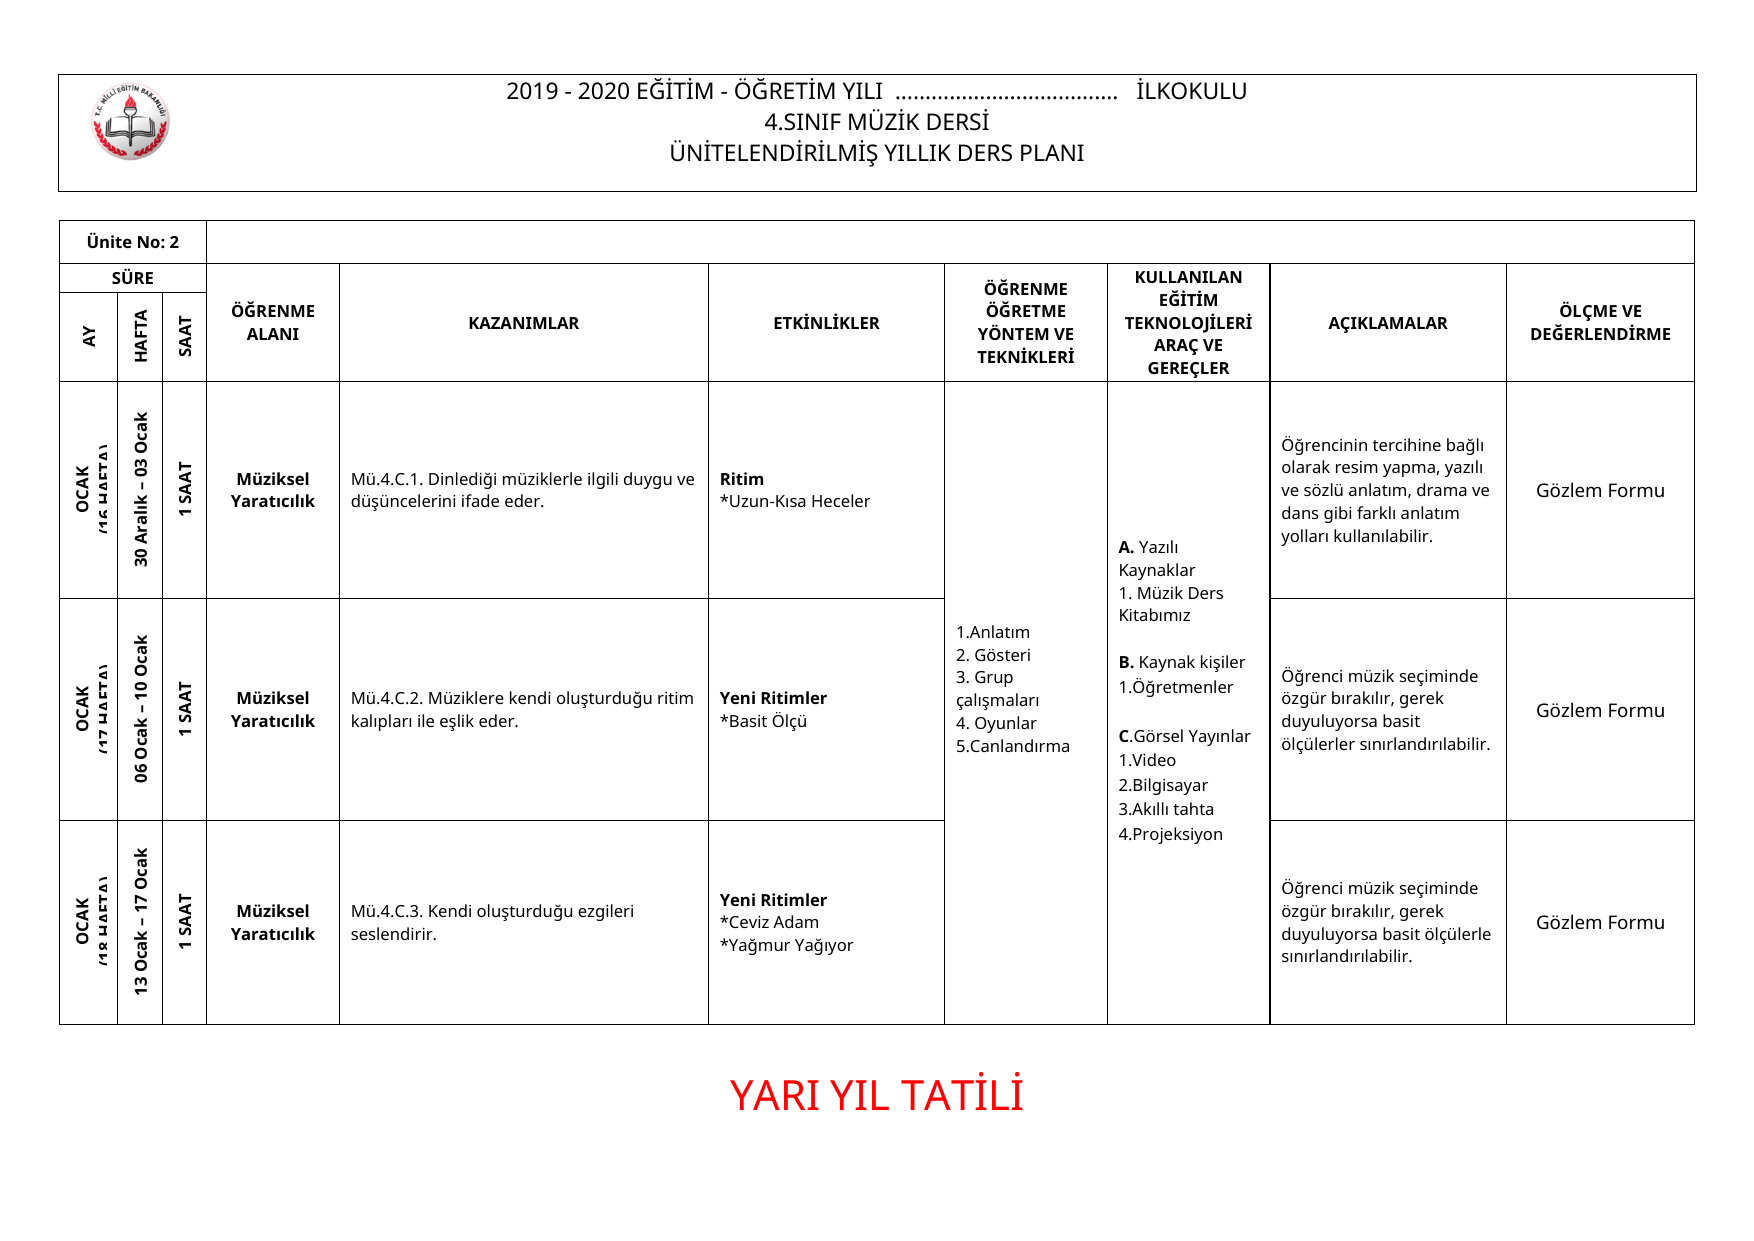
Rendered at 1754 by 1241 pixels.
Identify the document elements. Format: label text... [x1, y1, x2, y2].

table_cell ÖĞRENME ALANI [207, 264, 339, 381]
table_cell AÇIKLAMALAR [1271, 264, 1506, 381]
table_cell Mü.4.C.1. Dinlediği müziklerle ilgili duygu ve düşüncelerini ifade eder. [340, 382, 708, 598]
table_cell 1.Anlatım 2. Gösteri 3. Grup çalışmaları 4. Oyunlar 5.Canlandırma [945, 382, 1107, 1023]
picture [85, 77, 175, 167]
table_cell 1 SAAT [163, 382, 206, 598]
table_cell Gözlem Formu [1507, 821, 1694, 1023]
table_cell SAAT [163, 293, 206, 381]
table_cell Yeni Ritimler *Ceviz Adam *Yağmur Yağıyor [709, 821, 944, 1023]
table_cell Müziksel Yaratıcılık [207, 382, 339, 598]
table_cell Mü.4.C.2. Müziklere kendi oluşturduğu ritim kalıpları ile eşlik eder. [340, 599, 708, 820]
table_cell Ritim *Uzun-Kısa Heceler [709, 382, 944, 598]
table_cell Gözlem Formu [1507, 599, 1694, 820]
table_cell OCAK (18.HAFTA) [60, 821, 117, 1023]
table_cell OCAK (16.HAFTA) [60, 382, 117, 598]
table_cell Müziksel Yaratıcılık [207, 599, 339, 820]
table_cell 30 Aralık – 03 Ocak [118, 382, 162, 598]
table_cell A. Yazılı Kaynaklar 1. Müzik Ders Kitabımız B. Kaynak kişiler 1.Öğretmenler C.Görsel Yayınlar 1.Video 2.Bilgisayar 3.Akıllı tahta 4.Projeksiyon [1108, 382, 1269, 1023]
table_cell KAZANIMLAR [340, 264, 708, 381]
table_cell 06 Ocak – 10 Ocak [118, 599, 162, 820]
table_cell ETKİNLİKLER [709, 264, 944, 381]
table_cell Mü.4.C.3. Kendi oluşturduğu ezgileri seslendirir. [340, 821, 708, 1023]
table_header [207, 221, 1694, 263]
table_cell 1 SAAT [163, 821, 206, 1023]
table_cell Gözlem Formu [1507, 382, 1694, 598]
table_cell Öğrenci müzik seçiminde özgür bırakılır, gerek duyuluyorsa basit ölçülerler sınırlandırılabilir. [1271, 599, 1506, 820]
table_cell Öğrenci müzik seçiminde özgür bırakılır, gerek duyuluyorsa basit ölçülerle sınırlandırılabilir. [1271, 821, 1506, 1023]
table_cell Müziksel Yaratıcılık [207, 821, 339, 1023]
table_cell HAFTA [118, 293, 162, 381]
table_cell Yeni Ritimler *Basit Ölçü [709, 599, 944, 820]
table_header Ünite No: 2 [60, 221, 206, 263]
table_cell ÖĞRENME ÖĞRETME YÖNTEM VE TEKNİKLERİ [945, 264, 1107, 381]
table_cell OCAK (17.HAFTA) [60, 599, 117, 820]
table_cell 13 Ocak – 17 Ocak [118, 821, 162, 1023]
table_cell 1 SAAT [163, 599, 206, 820]
table_cell ÖLÇME VE DEĞERLENDİRME [1507, 264, 1694, 381]
table_cell SÜRE [60, 264, 206, 292]
table_cell AY [60, 293, 117, 381]
text YARI YIL TATİLİ [59, 1066, 1695, 1122]
table_cell KULLANILAN EĞİTİM TEKNOLOJİLERİ ARAÇ VE GEREÇLER [1108, 264, 1269, 381]
table_cell Öğrencinin tercihine bağlı olarak resim yapma, yazılı ve sözlü anlatım, drama ve dans gibi farklı anlatım yolları kullanılabilir. [1271, 382, 1506, 598]
